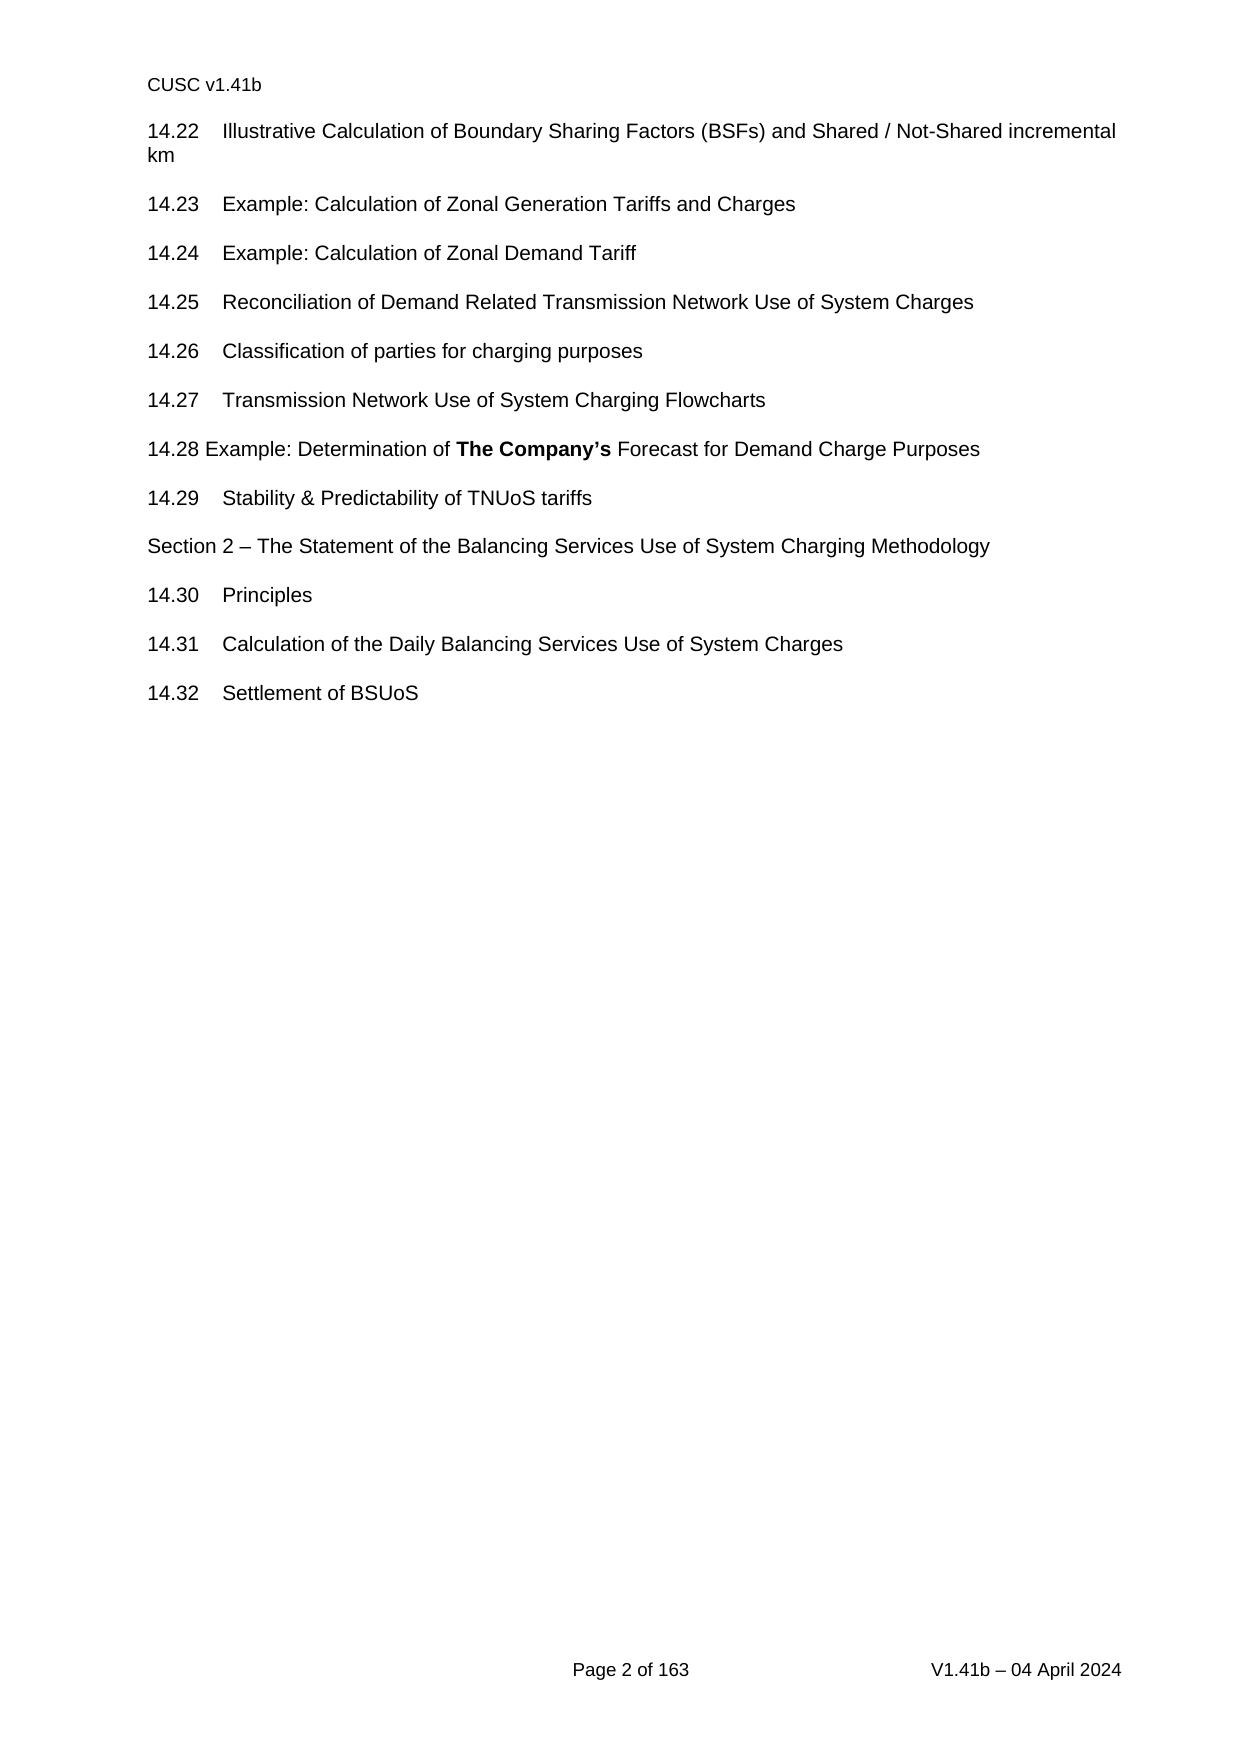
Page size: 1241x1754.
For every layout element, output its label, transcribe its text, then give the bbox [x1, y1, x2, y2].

text 14.29 Stability & Predictability of TNUoS tariffs [147, 485, 1121, 509]
text 14.25 Reconciliation of Demand Related Transmission Network Use of System Charges [147, 289, 1121, 313]
text 14.31 Calculation of the Daily Balancing Services Use of System Charges [147, 632, 1121, 656]
text 14.28 Example: Determination of The Company’s Forecast for Demand Charge Purposes [147, 436, 1121, 460]
text 14.32 Settlement of BSUoS [147, 681, 1121, 705]
text 14.22 Illustrative Calculation of Boundary Sharing Factors (BSFs) and Shared / Not-Shared incremental km [147, 119, 1121, 167]
text 14.27 Transmission Network Use of System Charging Flowcharts [147, 387, 1121, 411]
text 14.30 Principles [147, 583, 1121, 607]
text 14.23 Example: Calculation of Zonal Generation Tariffs and Charges [147, 192, 1121, 216]
text 14.24 Example: Calculation of Zonal Demand Tariff [147, 241, 1121, 264]
text Section 2 – The Statement of the Balancing Services Use of System Charging Methodology [147, 534, 1121, 558]
text 14.26 Classification of parties for charging purposes [147, 338, 1121, 362]
